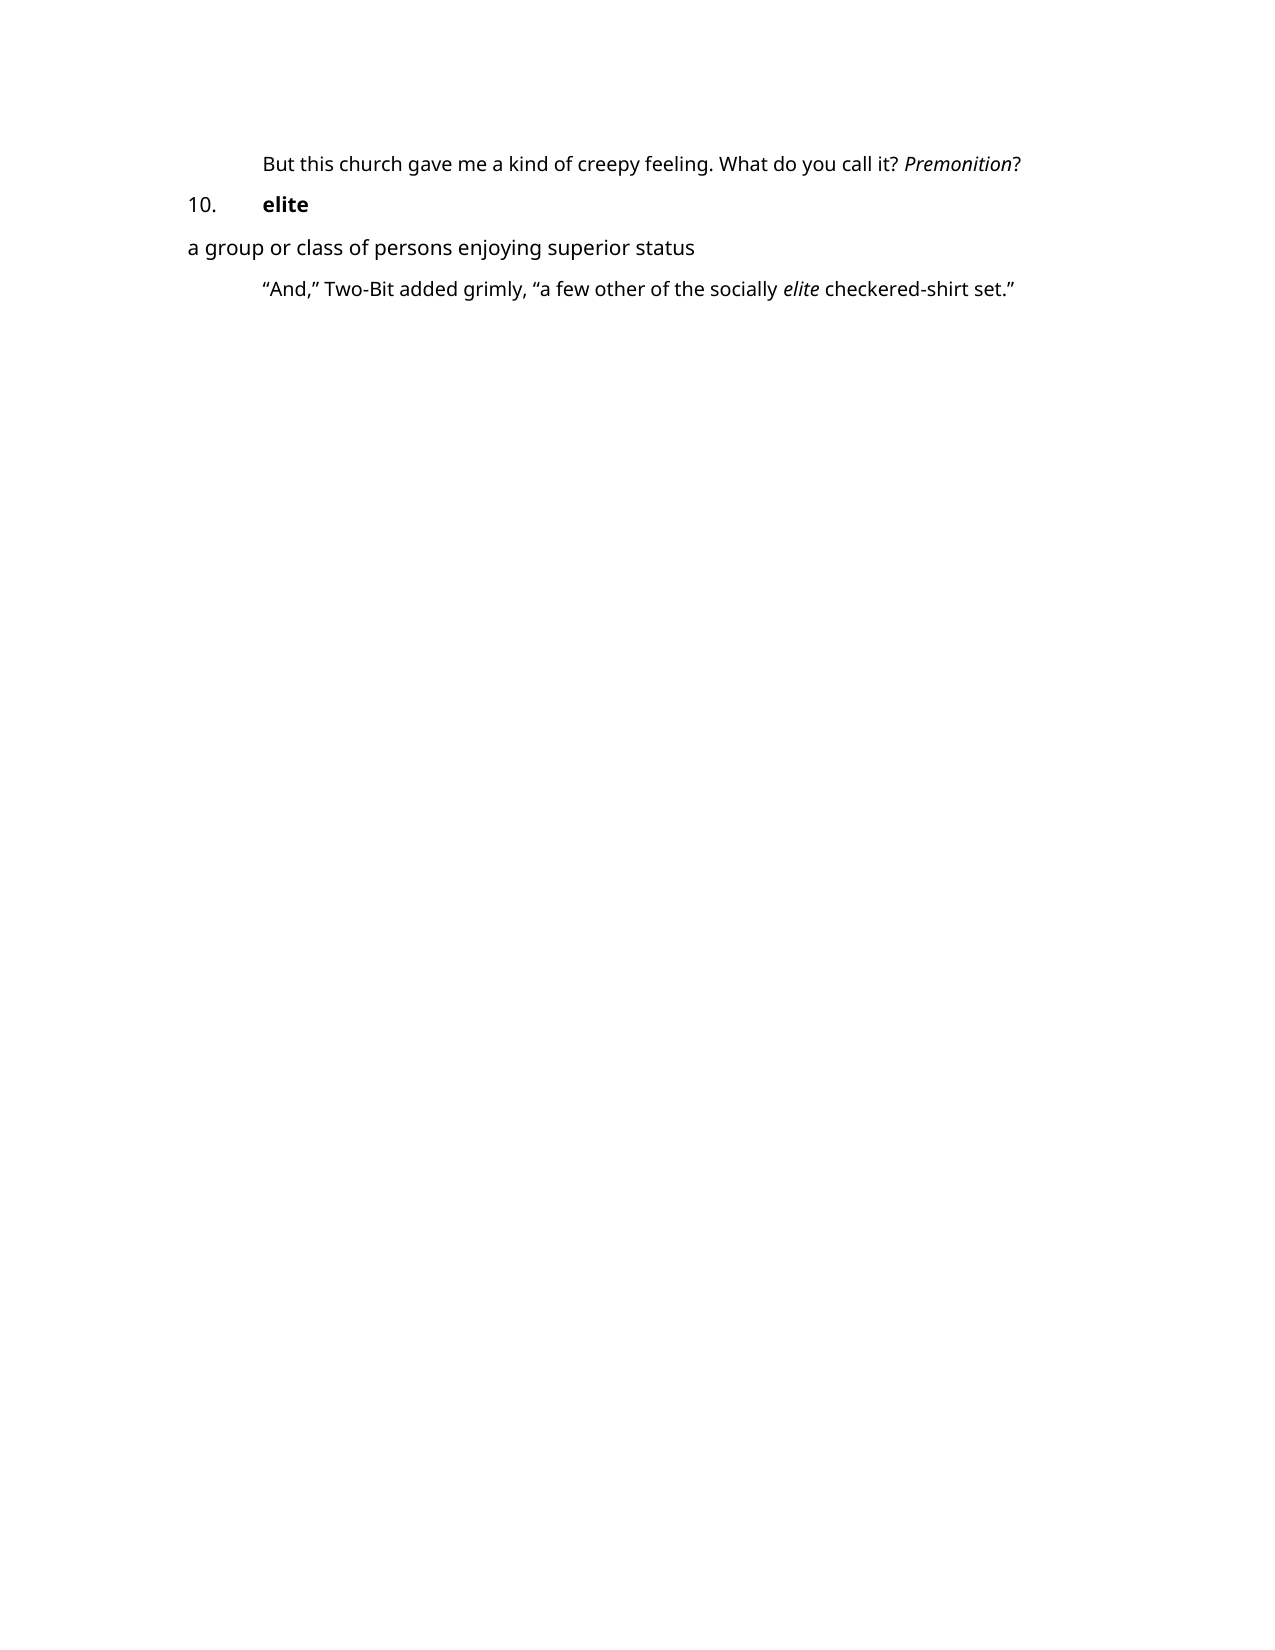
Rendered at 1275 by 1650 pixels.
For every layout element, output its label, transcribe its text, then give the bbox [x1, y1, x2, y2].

text “And,” Two-Bit added grimly, “a few other of the socially elite checkered-shirt set.” [187, 276, 1087, 303]
text But this church gave me a kind of creepy feeling. What do you call it? Premonition? [187, 150, 1087, 177]
text 10. elite [187, 190, 1087, 219]
text a group or class of persons enjoying superior status [187, 233, 1087, 261]
